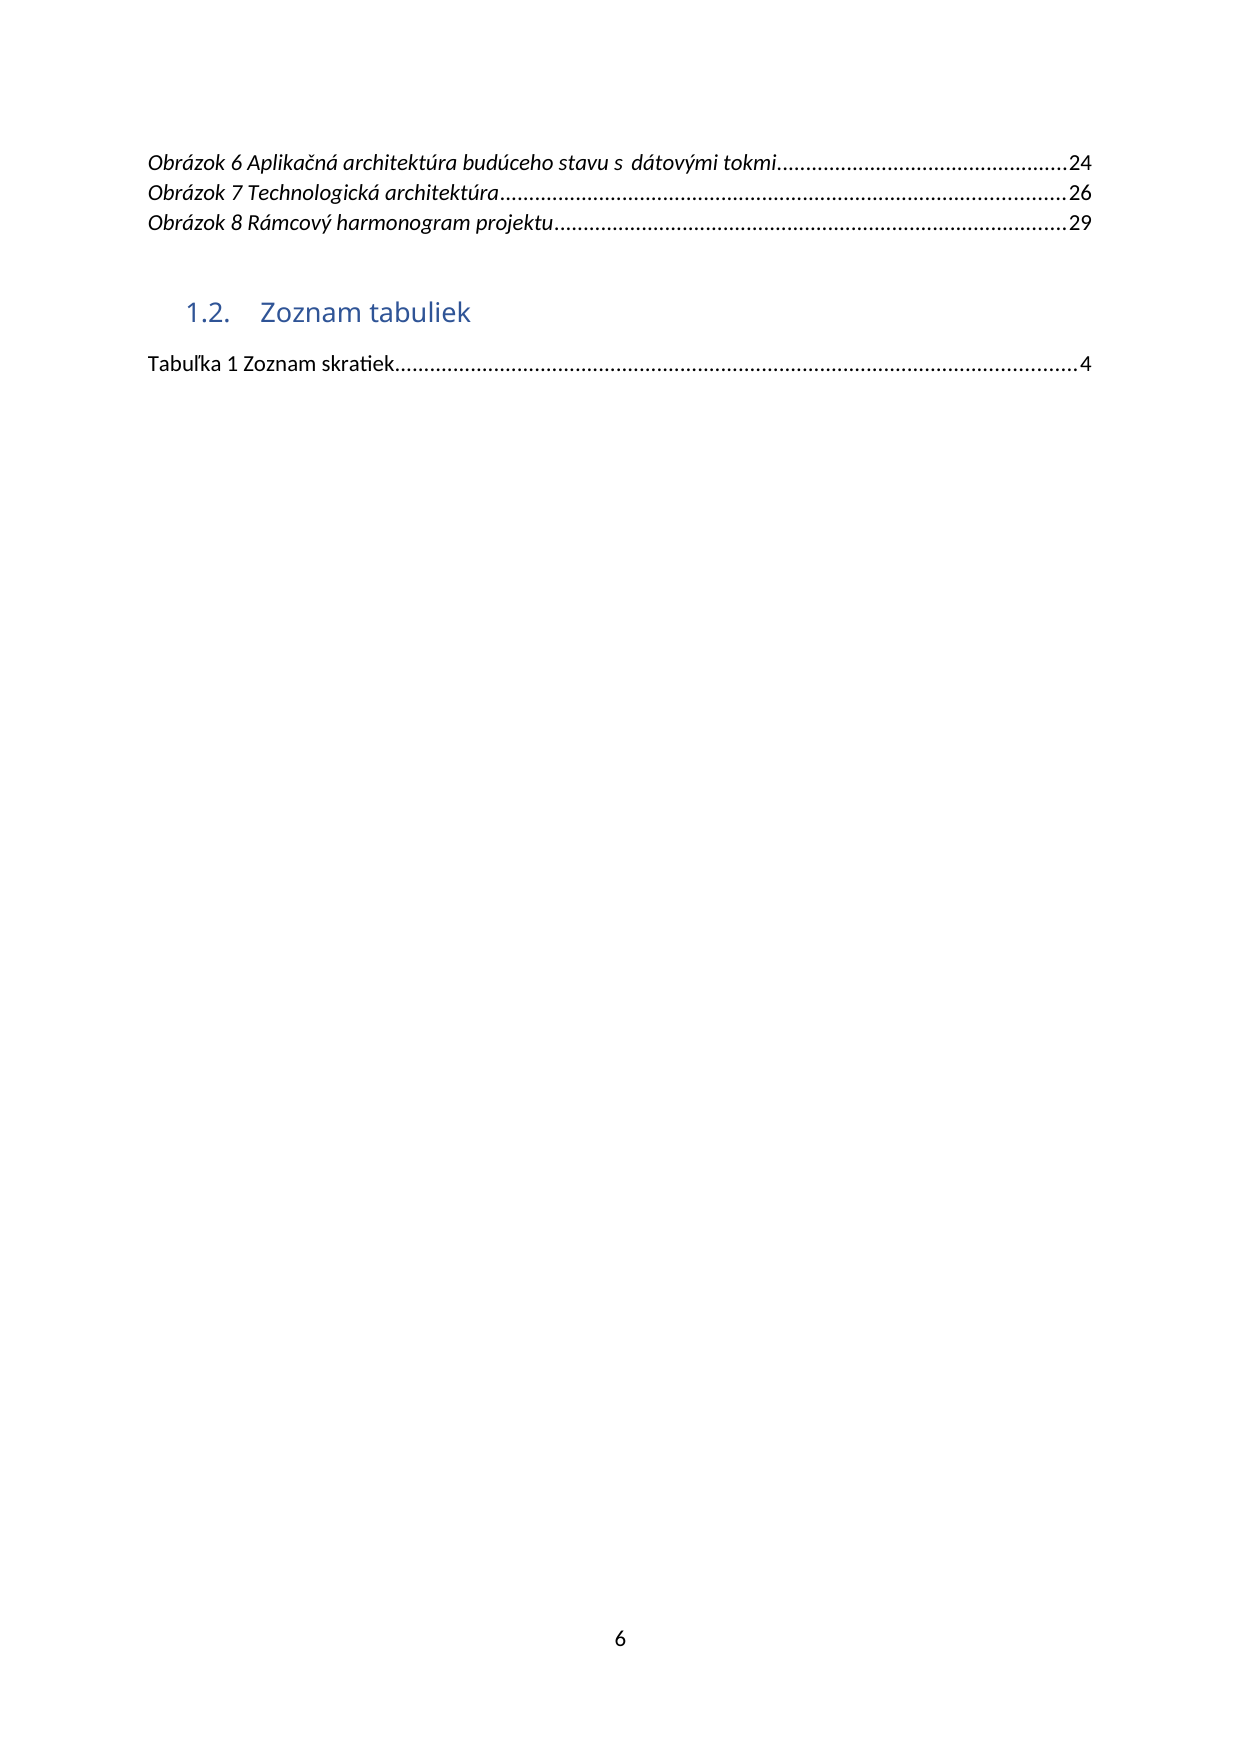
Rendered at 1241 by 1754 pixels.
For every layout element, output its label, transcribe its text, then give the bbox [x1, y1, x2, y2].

text Obrázok 6 Aplikačná architektúra budúceho stavu s dátovými tokmi 24 [148, 148, 1092, 176]
text Tabuľka 1 Zoznam skratiek 4 [148, 349, 1092, 377]
text Obrázok 7 Technologická architektúra 26 [148, 178, 1092, 206]
subtitle Zoznam tabuliek [185, 293, 1092, 330]
text Obrázok 8 Rámcový harmonogram projektu 29 [148, 208, 1092, 236]
